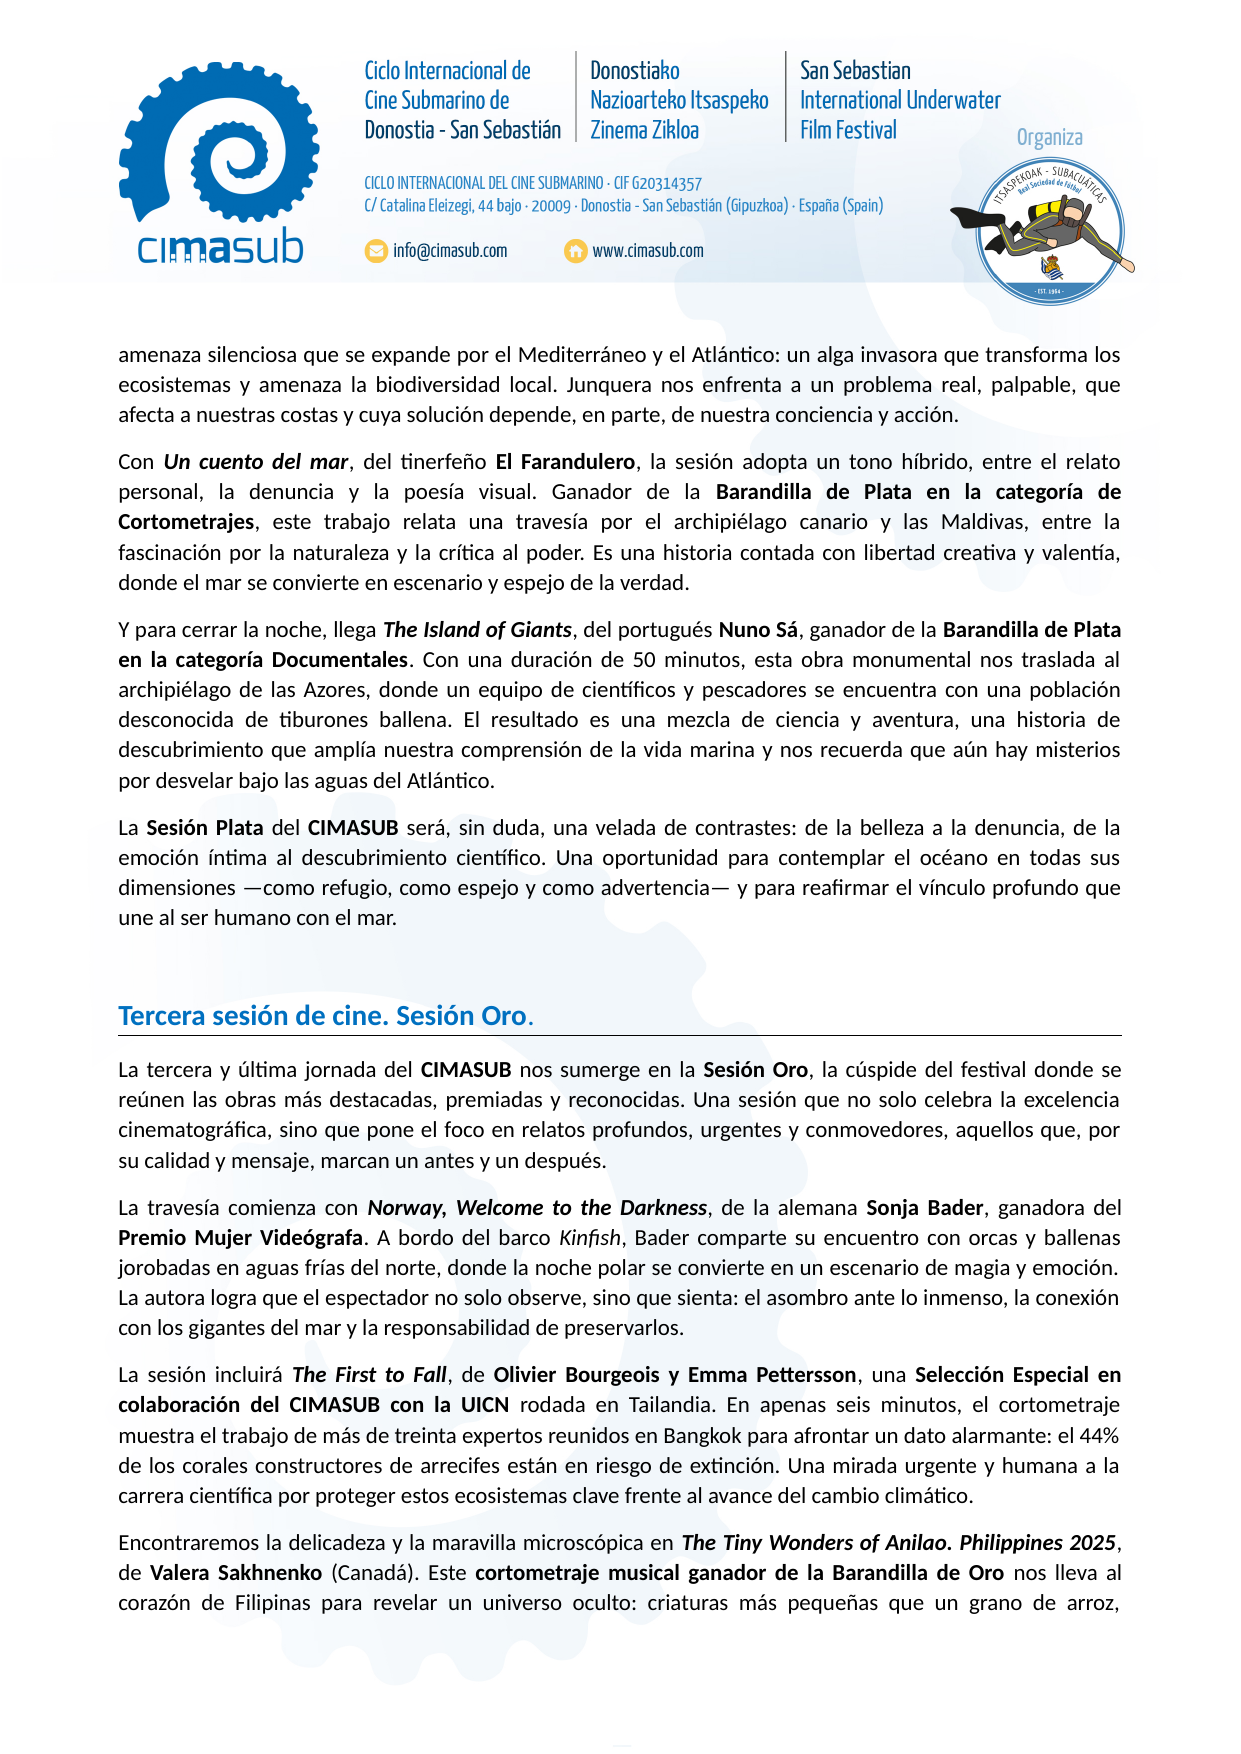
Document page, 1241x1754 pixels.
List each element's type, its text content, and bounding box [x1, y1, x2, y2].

text Con Un cuento del mar, del tinerfeño El Farandulero, la sesión adopta un tono híbrido, entre el relato personal, la denuncia y la poesía visual. Ganador de la Barandilla de Plata en la categoría de Cortometrajes, este trabajo relata una travesía por el archipiélago canario y las Maldivas, entre la fascinación por la naturaleza y la crítica al poder. Es una historia contada con libertad creativa y valentía, donde el mar se convierte en escenario y espejo de la verdad. [118, 447, 1122, 596]
text La travesía comienza con Norway, Welcome to the Darkness, de la alemana Sonja Bader, ganadora del Premio Mujer Videógrafa. A bordo del barco Kinfish, Bader comparte su encuentro con orcas y ballenas jorobadas en aguas frías del norte, donde la noche polar se convierte en un escenario de magia y emoción. La autora logra que el espectador no solo observe, sino que sienta: el asombro ante lo inmenso, la conexión con los gigantes del mar y la responsabilidad de preservarlos. [118, 1193, 1122, 1342]
text La sesión incluirá The First to Fall, de Olivier Bourgeois y Emma Pettersson, una Selección Especial en colaboración del CIMASUB con la UICN rodada en Tailandia. En apenas seis minutos, el cortometraje muestra el trabajo de más de treinta expertos reunidos en Bangkok para afrontar un dato alarmante: el 44% de los corales constructores de arrecifes están en riesgo de extinción. Una mirada urgente y humana a la carrera científica por proteger estos ecosistemas clave frente al avance del cambio climático. [118, 1360, 1122, 1509]
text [118, 1528, 1122, 1617]
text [118, 340, 1122, 428]
text Tercera sesión de cine. Sesión Oro. [118, 997, 1122, 1035]
picture [1, 1, 1241, 1754]
text Y para cerrar la noche, llega The Island of Giants, del portugués Nuno Sá, ganador de la Barandilla de Plata en la categoría Documentales. Con una duración de 50 minutos, esta obra monumental nos traslada al archipiélago de las Azores, donde un equipo de científicos y pescadores se encuentra con una población desconocida de tiburones ballena. El resultado es una mezcla de ciencia y aventura, una historia de descubrimiento que amplía nuestra comprensión de la vida marina y nos recuerda que aún hay misterios por desvelar bajo las aguas del Atlántico. [118, 615, 1122, 794]
text La Sesión Plata del CIMASUB será, sin duda, una velada de contrastes: de la belleza a la denuncia, de la emoción íntima al descubrimiento científico. Una oportunidad para contemplar el océano en todas sus dimensiones —como refugio, como espejo y como advertencia— y para reafirmar el vínculo profundo que une al ser humano con el mar. [118, 813, 1122, 931]
text La tercera y última jornada del CIMASUB nos sumerge en la Sesión Oro, la cúspide del festival donde se reúnen las obras más destacadas, premiadas y reconocidas. Una sesión que no solo celebra la excelencia cinematográfica, sino que pone el foco en relatos profundos, urgentes y conmovedores, aquellos que, por su calidad y mensaje, marcan un antes y un después. [118, 1055, 1122, 1174]
